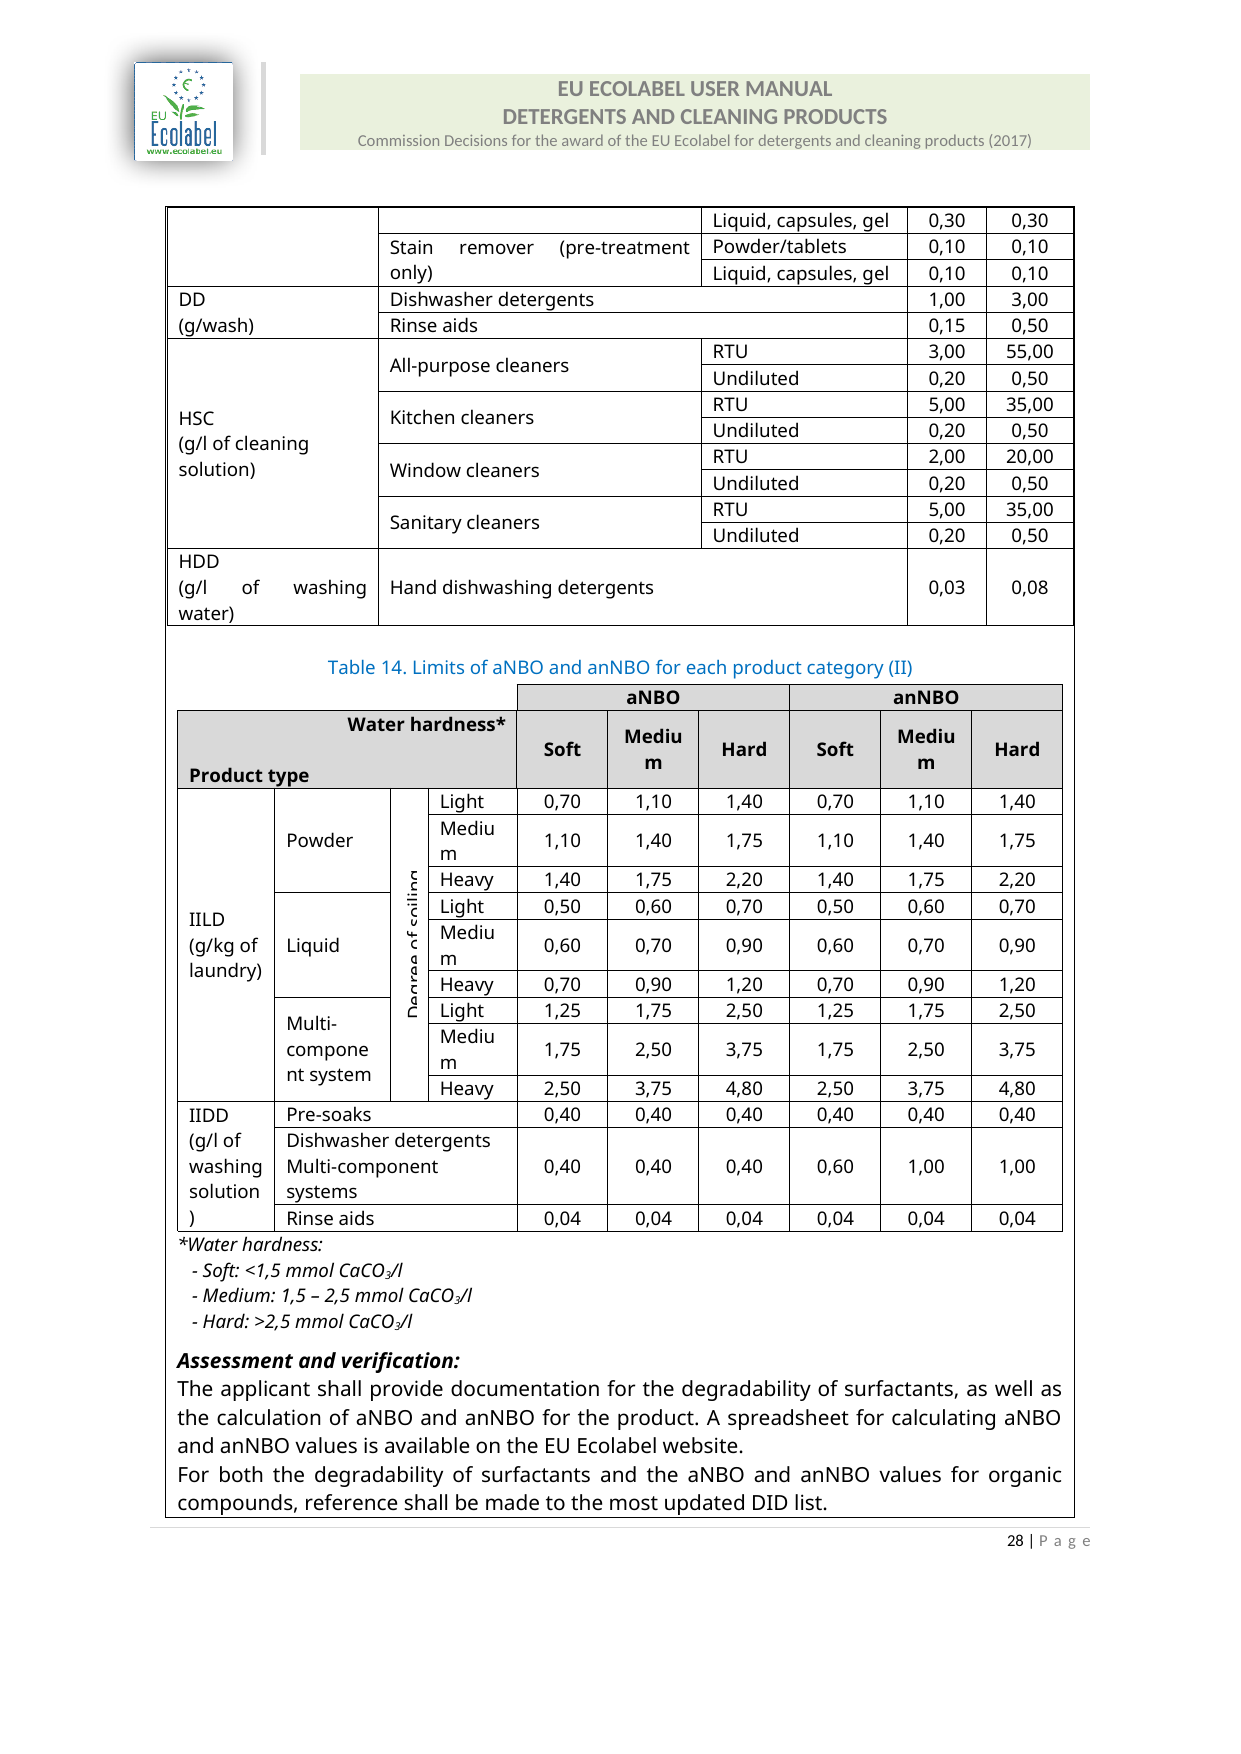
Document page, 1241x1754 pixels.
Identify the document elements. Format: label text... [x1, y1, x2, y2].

picture [134, 62, 233, 161]
